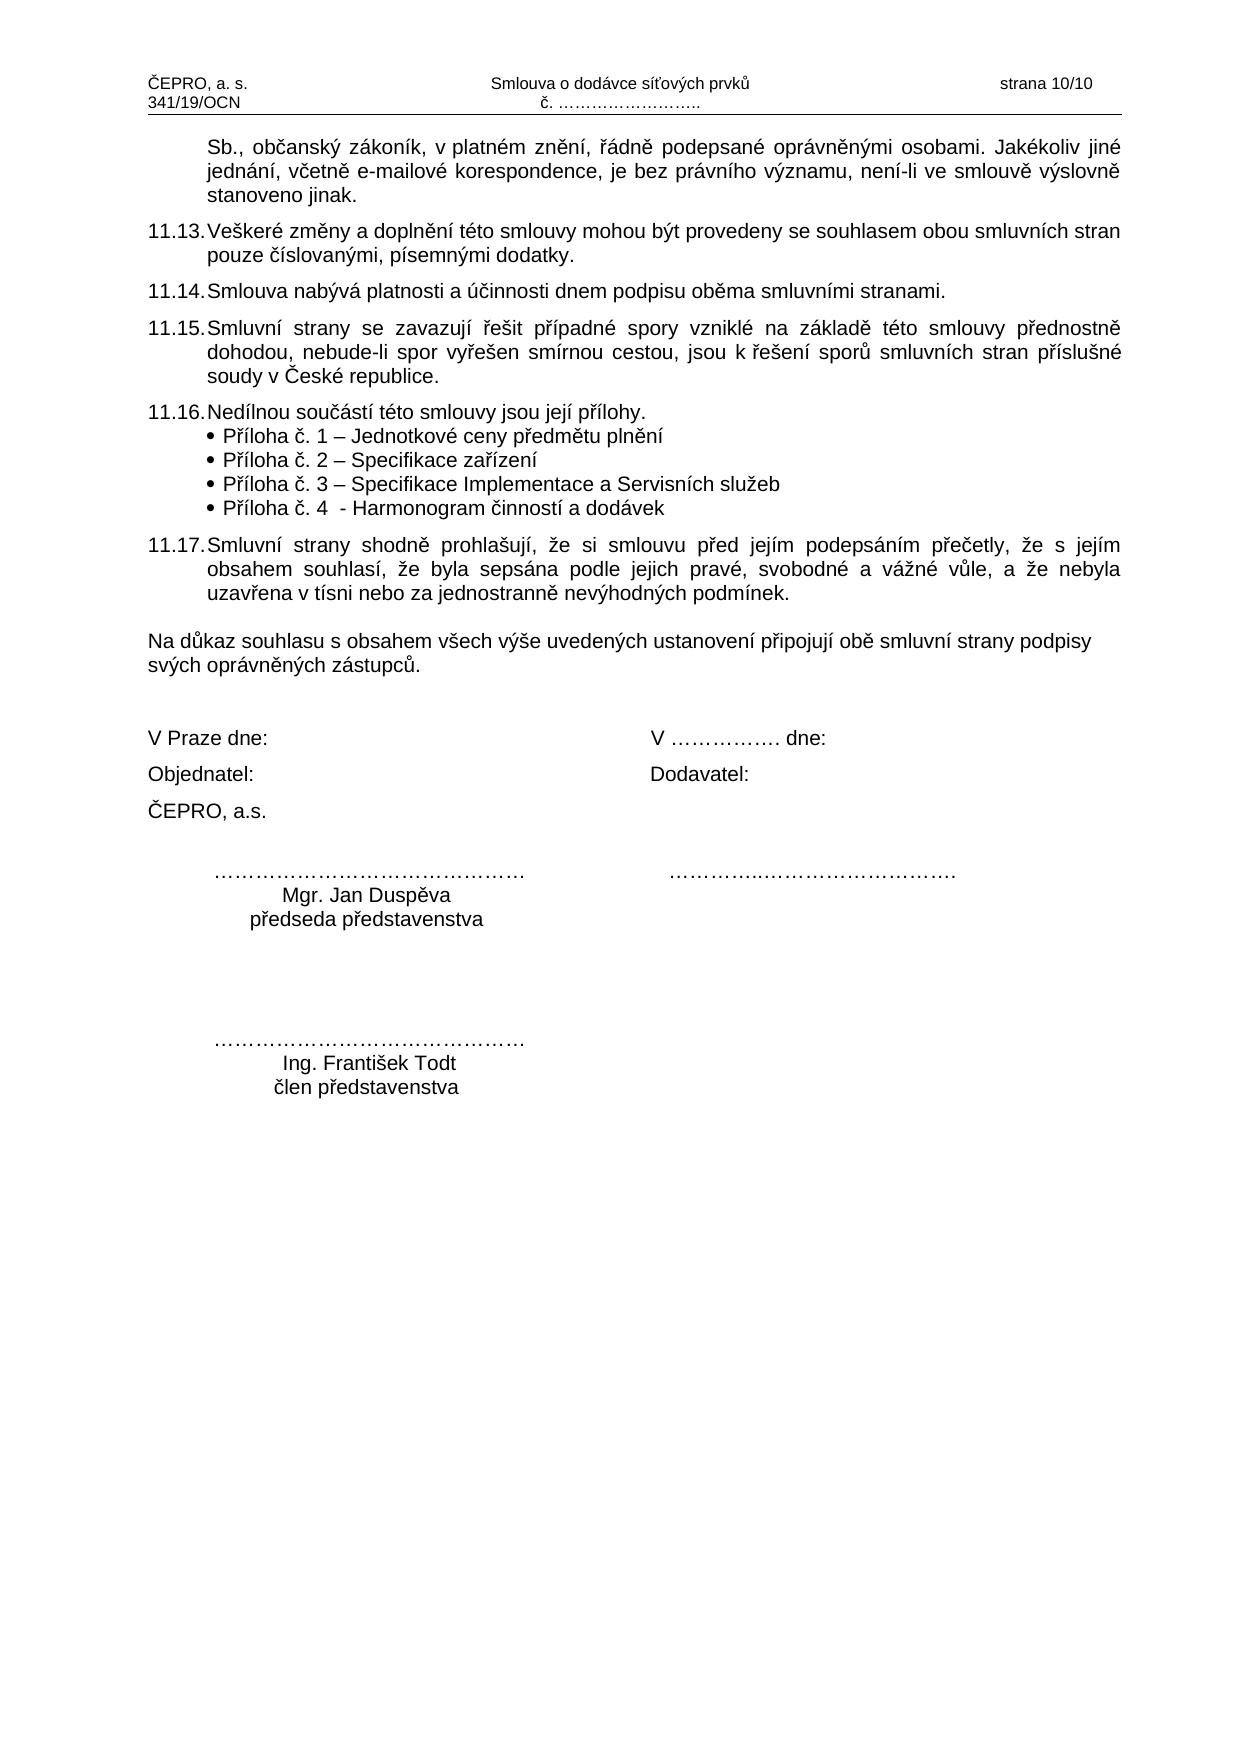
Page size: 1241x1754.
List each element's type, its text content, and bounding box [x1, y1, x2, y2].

text Příloha č. 3 – Specifikace Implementace a Servisních služeb [207, 472, 1122, 496]
text V Praze dne: V ……………. dne: [148, 726, 1122, 749]
text Na důkaz souhlasu s obsahem všech výše uvedených ustanovení připojují obě smluvní strany podpisy svých oprávněných zástupců. [148, 629, 1122, 677]
text předseda představenstva [148, 907, 1122, 931]
text Příloha č. 2 – Specifikace zařízení [207, 448, 1122, 472]
text člen představenstva [148, 1074, 1122, 1098]
text Mgr. Jan Duspěva [148, 883, 1122, 907]
text Veškeré změny a doplnění této smlouvy mohou být provedeny se souhlasem obou smluvních stran pouze číslovanými, písemnými dodatky. [148, 219, 1122, 267]
text Smlouva nabývá platnosti a účinnosti dnem podpisu oběma smluvními stranami. [148, 279, 1122, 303]
text Příloha č. 1 – Jednotkové ceny předmětu plnění [207, 424, 1122, 448]
text Nedílnou součástí této smlouvy jsou její přílohy. [148, 400, 1122, 424]
text Smluvní strany shodně prohlašují, že si smlouvu před jejím podepsáním přečetly, že s jejím obsahem souhlasí, že byla sepsána podle jejich pravé, svobodné a vážné vůle, a že nebyla uzavřena v tísni nebo za jednostranně nevýhodných podmínek. [148, 533, 1122, 605]
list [148, 134, 1122, 206]
text Objednatel: Dodavatel: [148, 762, 1122, 786]
text ……………………………………… [148, 1027, 1122, 1051]
text Ing. František Todt [148, 1051, 1122, 1074]
text ČEPRO, a.s. [148, 798, 1122, 822]
text Příloha č. 4 - Harmonogram činností a dodávek [207, 496, 1122, 520]
text Smluvní strany se zavazují řešit případné spory vzniklé na základě této smlouvy přednostně dohodou, nebude-li spor vyřešen smírnou cestou, jsou k řešení sporů smluvních stran příslušné soudy v České republice. [148, 316, 1122, 388]
text ……………………………………… …………..………………………. [148, 859, 1122, 883]
